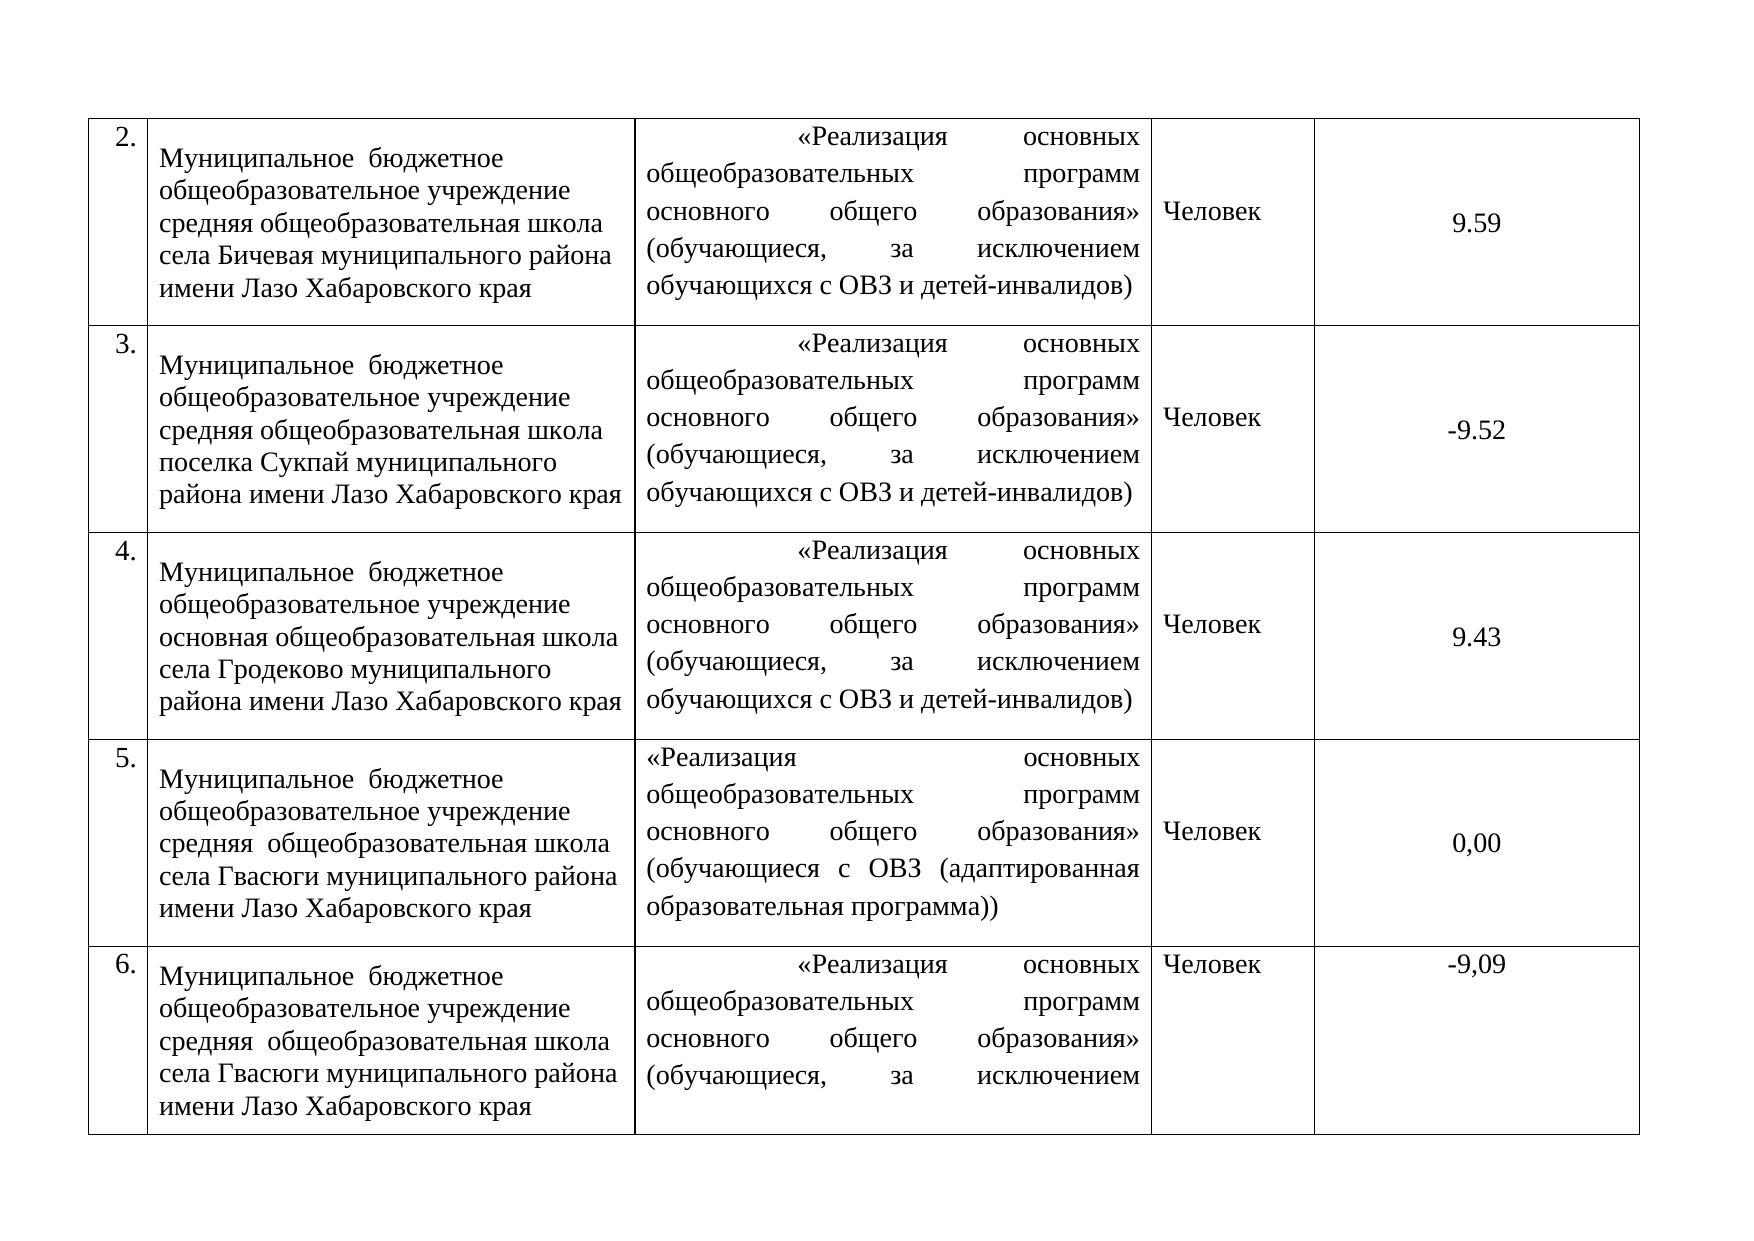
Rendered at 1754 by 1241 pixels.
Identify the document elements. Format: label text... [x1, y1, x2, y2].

table_cell [89, 533, 147, 739]
table_cell -9,09 [1315, 947, 1639, 1134]
table_cell Человек [1152, 740, 1314, 946]
table_cell «Реализация основных общеобразовательных программ основного общего образования» (обучающиеся с ОВЗ (адаптированная образовательная программа)) [636, 740, 1151, 946]
table_cell [89, 326, 147, 532]
table_cell Человек [1152, 119, 1314, 325]
table_cell Человек [1152, 326, 1314, 532]
table_cell Муниципальное бюджетное общеобразовательное учреждение основная общеобразовательная школа села Гродеково муниципального района имени Лазо Хабаровского края [148, 533, 634, 739]
table_cell [89, 947, 147, 1134]
table_cell Муниципальное бюджетное общеобразовательное учреждение средняя общеобразовательная школа села Бичевая муниципального района имени Лазо Хабаровского края [148, 119, 634, 325]
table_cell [148, 947, 634, 1134]
table_cell 9.59 [1315, 119, 1639, 325]
table_cell Человек [1152, 533, 1314, 739]
table_cell «Реализация основных общеобразовательных программ основного общего образования» (обучающиеся, за исключением обучающихся с ОВЗ и детей-инвалидов) [636, 326, 1151, 532]
table_cell -9.52 [1315, 326, 1639, 532]
table_cell Человек [1152, 947, 1314, 1134]
table_cell 0,00 [1315, 740, 1639, 946]
table_cell «Реализация основных общеобразовательных программ основного общего образования» (обучающиеся, за исключением обучающихся с ОВЗ и детей-инвалидов) [636, 533, 1151, 739]
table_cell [636, 947, 1151, 1134]
table_cell «Реализация основных общеобразовательных программ основного общего образования» (обучающиеся, за исключением обучающихся с ОВЗ и детей-инвалидов) [636, 119, 1151, 325]
table_cell [89, 119, 147, 325]
table_cell 9.43 [1315, 533, 1639, 739]
table_cell Муниципальное бюджетное общеобразовательное учреждение средняя общеобразовательная школа поселка Сукпай муниципального района имени Лазо Хабаровского края [148, 326, 634, 532]
table_cell [89, 740, 147, 946]
